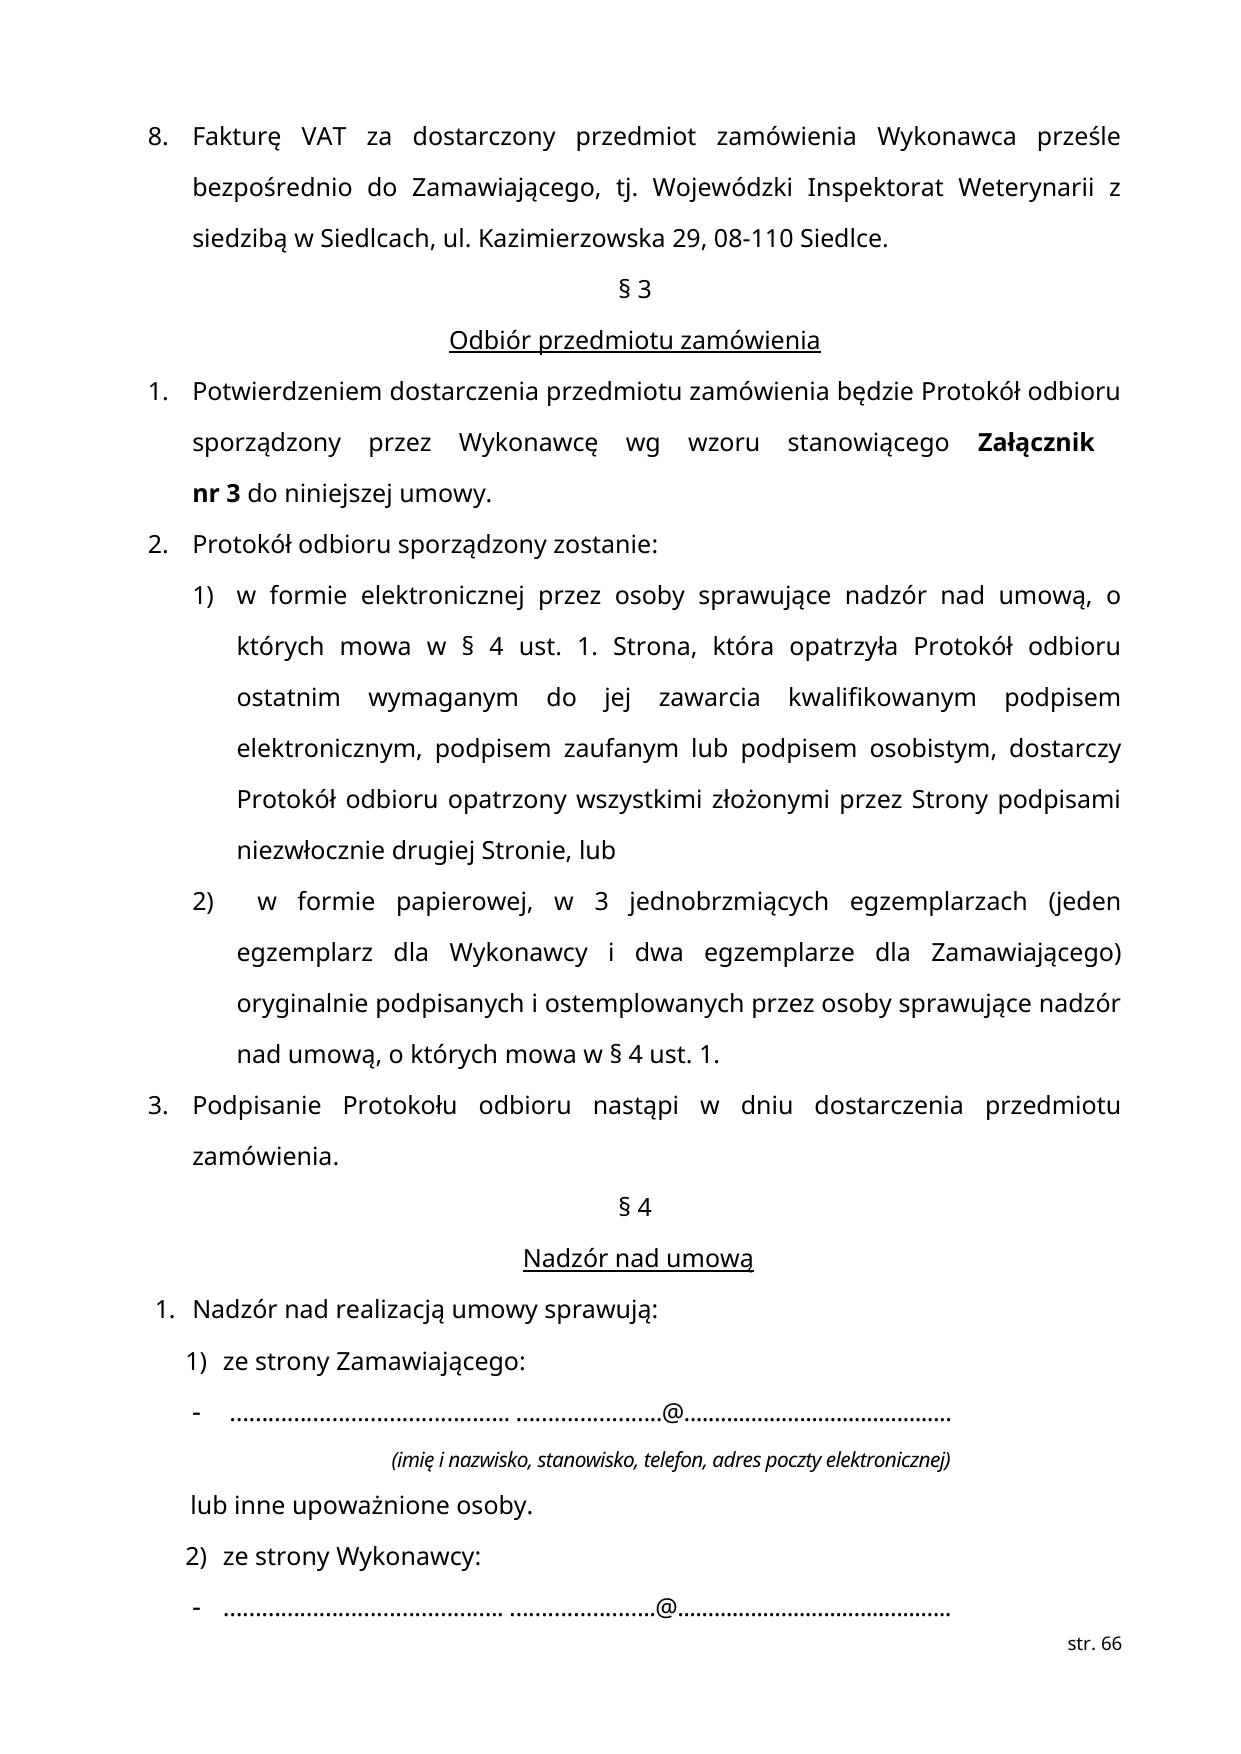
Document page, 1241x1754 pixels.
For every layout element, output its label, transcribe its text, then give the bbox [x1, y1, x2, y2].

list w formie papierowej, w 3 jednobrzmiących egzemplarzach (jeden egzemplarz dla Wykonawcy i dwa egzemplarze dla Zamawiającego) oryginalnie podpisanych i ostemplowanych przez osoby sprawujące nadzór nad umową, o których mowa w § 4 ust. 1. [192, 884, 1122, 1071]
list w formie elektronicznej przez osoby sprawujące nadzór nad umową, o których mowa w § 4 ust. 1. Strona, która opatrzyła Protokół odbioru ostatnim wymaganym do jej zawarcia kwalifikowanym podpisem elektronicznym, podpisem zaufanym lub podpisem osobistym, dostarczy Protokół odbioru opatrzony wszystkimi złożonymi przez Strony podpisami niezwłocznie drugiej Stronie, lub [192, 577, 1122, 867]
list Nadzór nad realizacją umowy sprawują: [154, 1292, 1122, 1326]
list ze strony Zamawiającego: [185, 1343, 1122, 1377]
text Nadzór nad umową [148, 1241, 1122, 1275]
list …………………………………….. …………………..@............................................ [192, 1394, 1122, 1428]
list (imię i nazwisko, stanowisko, telefon, adres poczty elektronicznej) [223, 1445, 1122, 1474]
list Podpisanie Protokołu odbioru nastąpi w dniu dostarczenia przedmiotu zamówienia. [148, 1088, 1122, 1173]
text § 4 [148, 1190, 1122, 1224]
list Fakturę VAT za dostarczony przedmiot zamówienia Wykonawca prześle bezpośrednio do Zamawiającego, tj. Wojewódzki Inspektorat Weterynarii z siedzibą w Siedlcach, ul. Kazimierzowska 29, 08-110 Siedlce. [148, 118, 1122, 254]
list Protokół odbioru sporządzony zostanie: [148, 526, 1122, 561]
list Potwierdzeniem dostarczenia przedmiotu zamówienia będzie Protokół odbioru sporządzony przez Wykonawcę wg wzoru stanowiącego Załącznik nr 3 do niniejszej umowy. [148, 373, 1122, 509]
list …………………………………….. …………………..@............................................. [192, 1590, 1122, 1624]
text Odbiór przedmiotu zamówienia [148, 322, 1122, 356]
text lub inne upoważnione osoby. [86, 1488, 1122, 1522]
list ze strony Wykonawcy: [185, 1539, 1122, 1573]
text § 3 [148, 271, 1122, 305]
